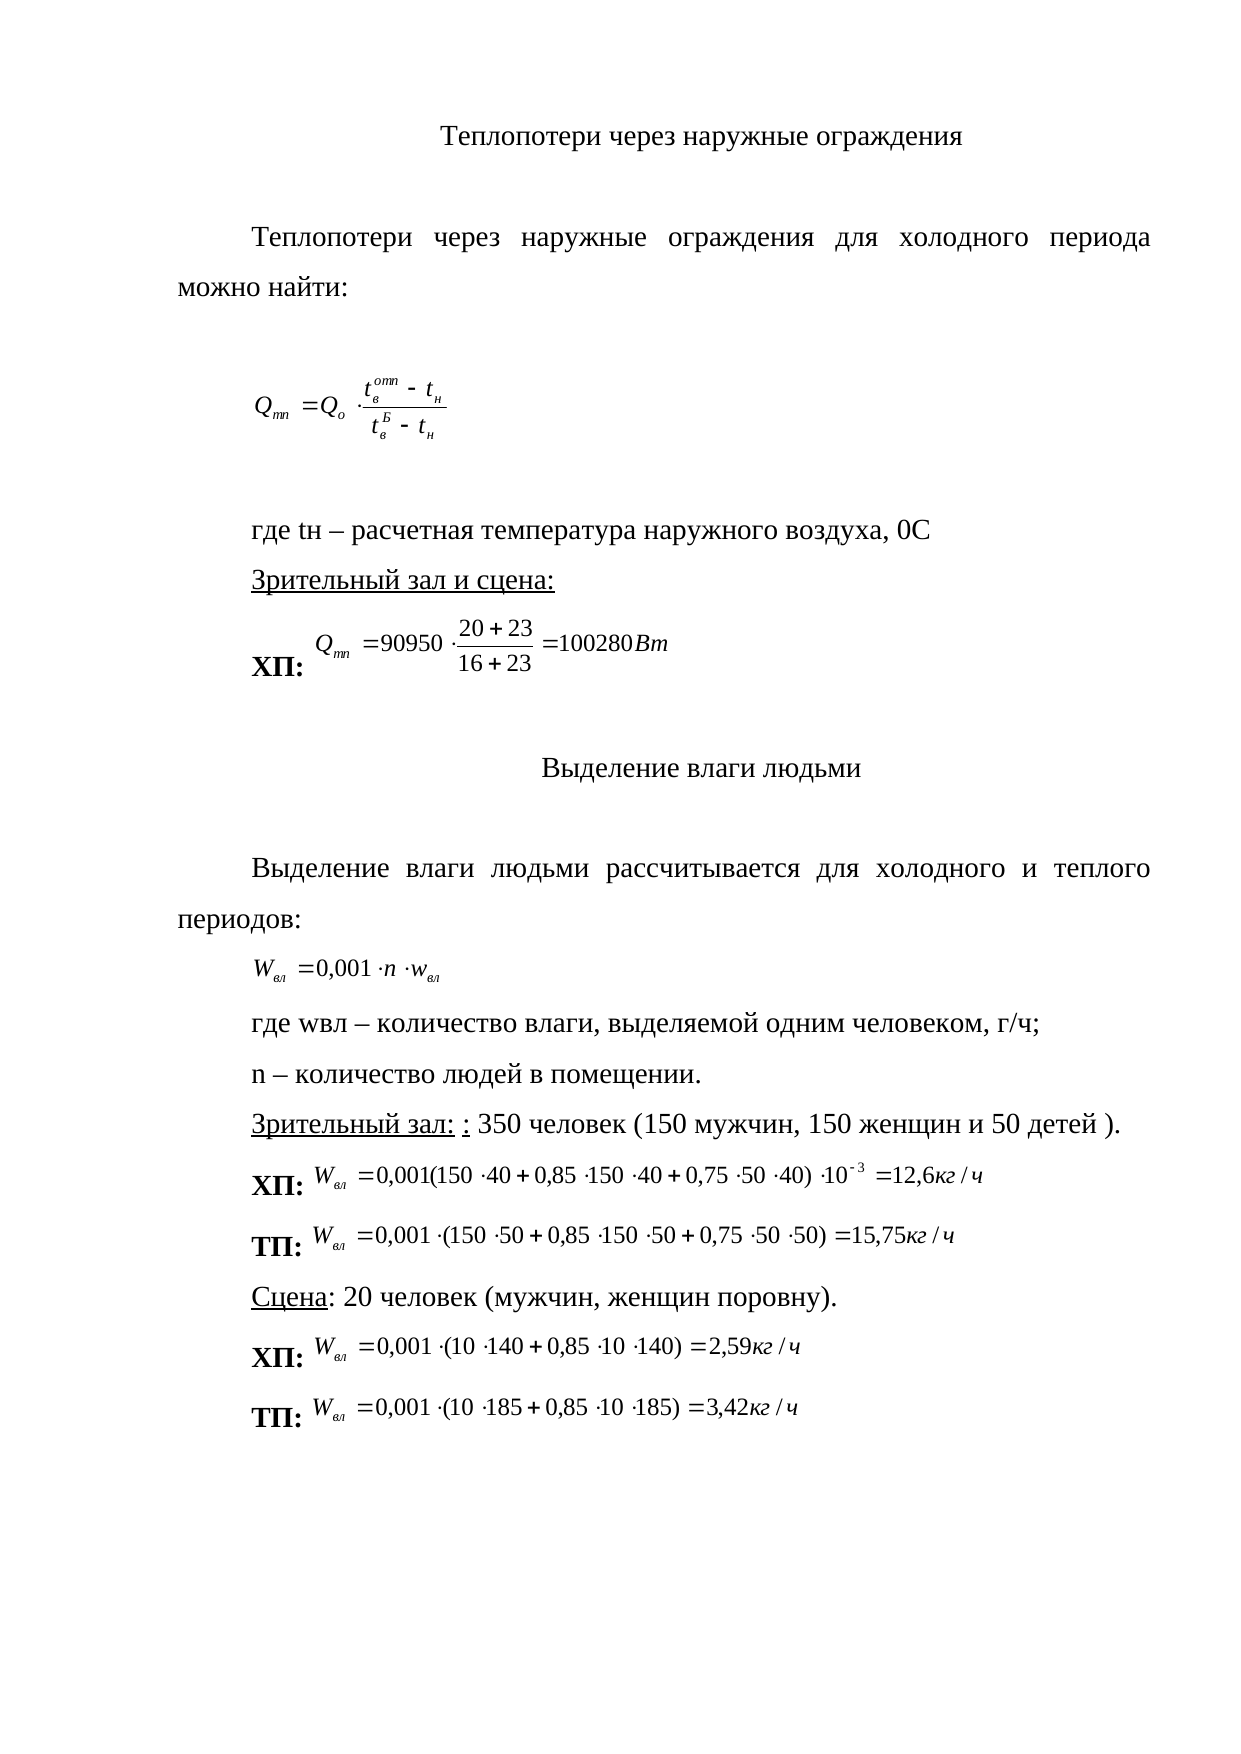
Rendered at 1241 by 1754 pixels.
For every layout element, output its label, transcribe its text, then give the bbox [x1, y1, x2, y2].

text ХП: [177, 612, 1152, 683]
text ТП: [177, 1390, 1152, 1434]
text Теплопотери через наружные ограждения [177, 118, 1152, 152]
text ХП: [177, 1157, 1152, 1202]
text где tн – расчетная температура наружного воздуха, 0С [177, 512, 1152, 545]
text ТП: [177, 1219, 1152, 1263]
text Выделение влаги людьми рассчитывается для холодного и теплого периодов: [177, 851, 1152, 934]
text Выделение влаги людьми [177, 750, 1152, 783]
text ХП: [177, 1330, 1152, 1373]
text Сцена: 20 человек (мужчин, женщин поровну). [177, 1279, 1152, 1313]
text где wвл – количество влаги, выделяемой одним человеком, г/ч; [177, 1006, 1152, 1039]
text n – количество людей в помещении. [177, 1056, 1152, 1089]
text Теплопотери через наружные ограждения для холодного периода можно найти: [177, 219, 1152, 303]
text Зрительный зал: : 350 человек (150 мужчин, 150 женщин и 50 детей ). [177, 1106, 1152, 1140]
text Зрительный зал и сцена: [177, 562, 1152, 596]
